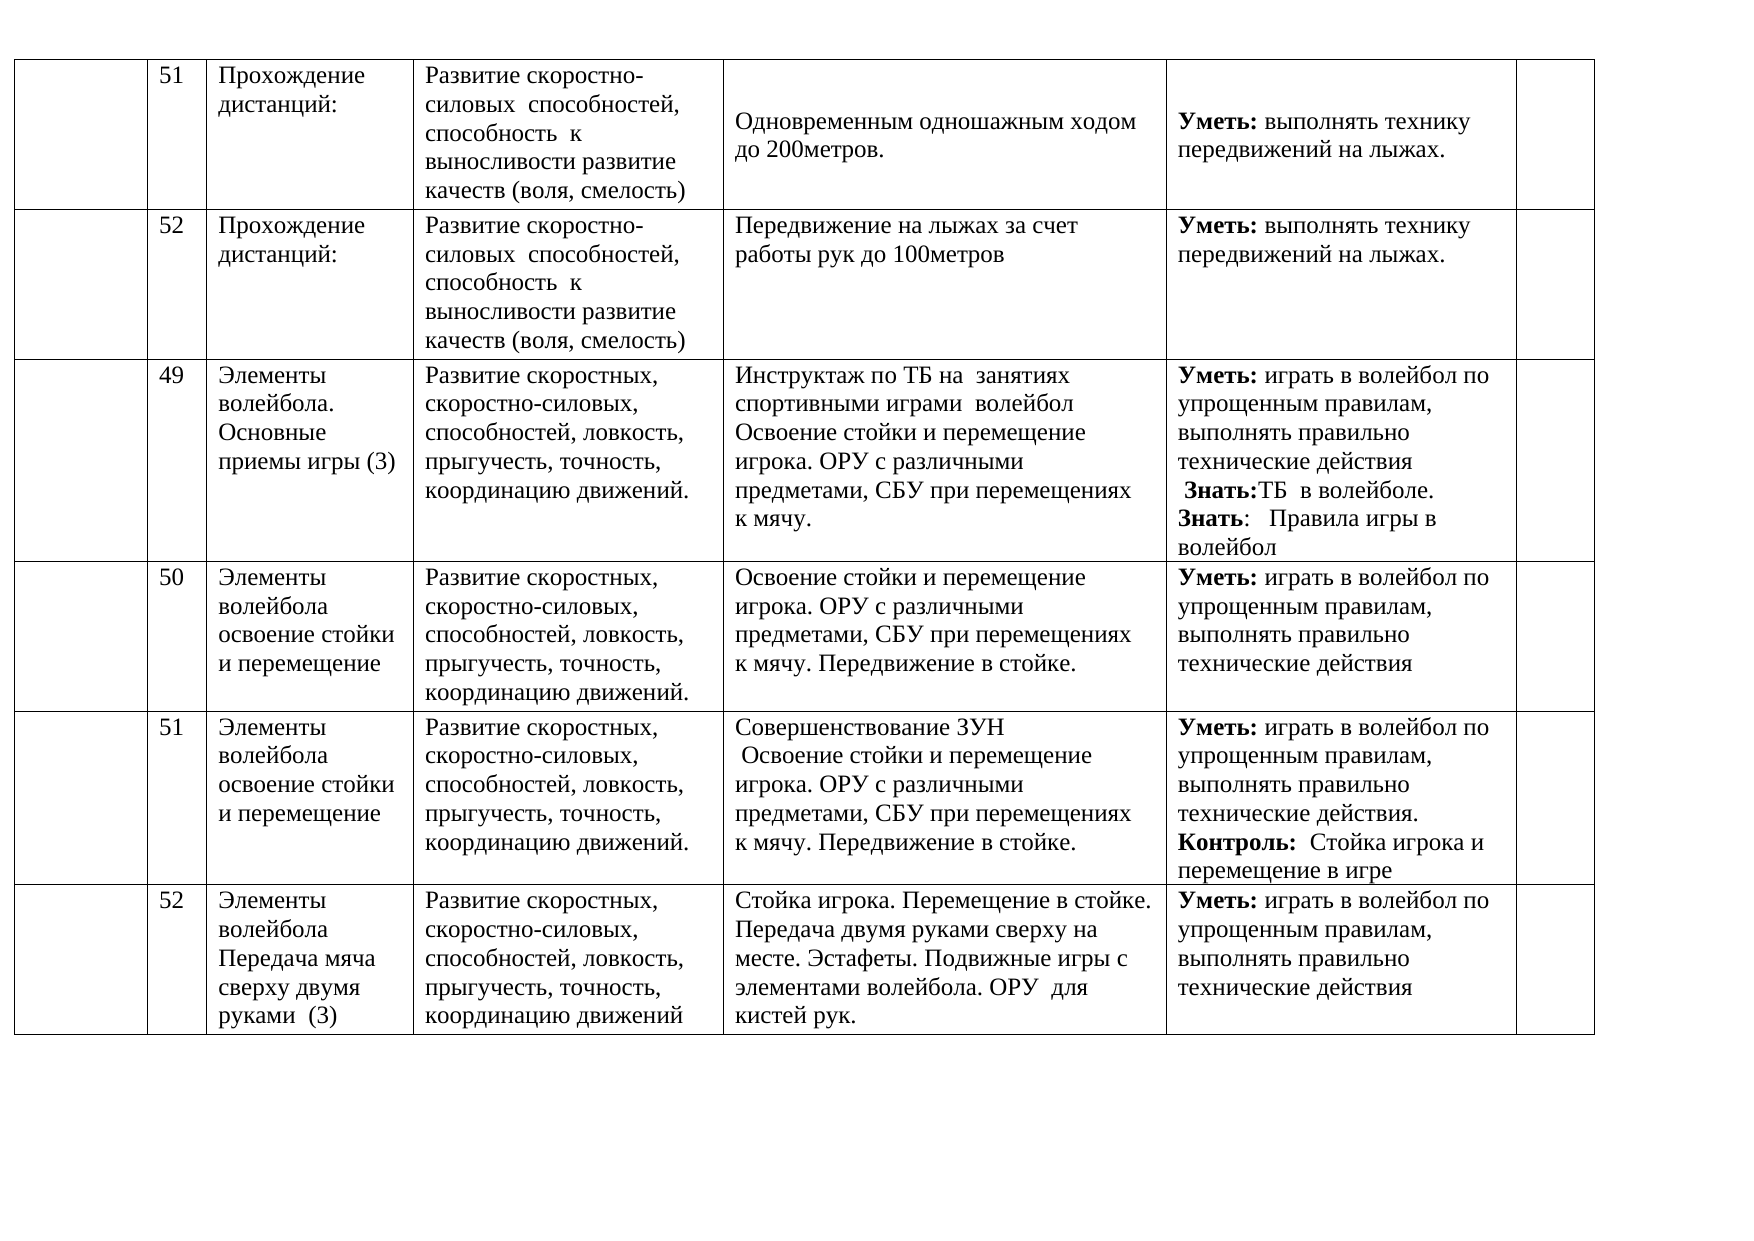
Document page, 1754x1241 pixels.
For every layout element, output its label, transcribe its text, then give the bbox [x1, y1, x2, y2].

table_cell [1517, 60, 1594, 209]
table_cell Одновременным одношажным ходом до 200метров. [724, 60, 1166, 209]
table_cell Совершенствование ЗУН Освоение стойки и перемещение игрока. ОРУ с различными предметами, СБУ при перемещениях к мячу. Передвижение в стойке. [724, 712, 1166, 884]
table_cell Элементы волейбола освоение стойки и перемещение [207, 562, 413, 711]
table_cell Элементы волейбола. Основные приемы игры (3) [207, 360, 413, 561]
table_cell Развитие скоростных, скоростно-силовых, способностей, ловкость, прыгучесть, точность, координацию движений. [414, 562, 723, 711]
table_cell Уметь: играть в волейбол по упрощенным правилам, выполнять правильно технические действия Знать:ТБ в волейболе. Знать: Правила игры в волейбол [1167, 360, 1516, 561]
table_cell [1517, 360, 1594, 561]
table_cell Развитие скоростных, скоростно-силовых, способностей, ловкость, прыгучесть, точность, координацию движений. [414, 712, 723, 884]
table_cell Развитие скоростных, скоростно-силовых, способностей, ловкость, прыгучесть, точность, координацию движений [414, 885, 723, 1034]
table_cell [1167, 60, 1516, 209]
table_cell 51 [148, 712, 206, 884]
table_cell Элементы волейбола Передача мяча сверху двумя руками (3) [207, 885, 413, 1034]
table_cell [15, 360, 147, 561]
table_cell Освоение стойки и перемещение игрока. ОРУ с различными предметами, СБУ при перемещениях к мячу. Передвижение в стойке. [724, 562, 1166, 711]
table_cell [1517, 562, 1594, 711]
table_cell Стойка игрока. Перемещение в стойке. Передача двумя руками сверху на месте. Эстафеты. Подвижные игры с элементами волейбола. ОРУ для кистей рук. [724, 885, 1166, 1034]
table_cell Уметь: выполнять технику передвижений на лыжах. [1167, 210, 1516, 359]
table_cell Развитие скоростно-силовых способностей, способность к выносливости развитие качеств (воля, смелость) [414, 60, 723, 209]
table_cell Уметь: играть в волейбол по упрощенным правилам, выполнять правильно технические действия [1167, 562, 1516, 711]
table_cell 51 [148, 60, 206, 209]
table_cell [15, 562, 147, 711]
table_cell Развитие скоростно-силовых способностей, способность к выносливости развитие качеств (воля, смелость) [414, 210, 723, 359]
table_cell 52 [148, 210, 206, 359]
table_cell [15, 60, 147, 209]
table_cell 52 [148, 885, 206, 1034]
table_cell [1517, 712, 1594, 884]
table_cell Развитие скоростных, скоростно-силовых, способностей, ловкость, прыгучесть, точность, координацию движений. [414, 360, 723, 561]
table_cell [15, 210, 147, 359]
table_cell Прохождение дистанций: [207, 60, 413, 209]
table_cell [1517, 210, 1594, 359]
table_cell [15, 712, 147, 884]
table_cell Инструктаж по ТБ на занятиях спортивными играми волейбол Освоение стойки и перемещение игрока. ОРУ с различными предметами, СБУ при перемещениях к мячу. [724, 360, 1166, 561]
table_cell Передвижение на лыжах за счет работы рук до 100метров [724, 210, 1166, 359]
table_cell 50 [148, 562, 206, 711]
table_cell [1517, 885, 1594, 1034]
table_cell Прохождение дистанций: [207, 210, 413, 359]
table_cell 49 [148, 360, 206, 561]
table_cell [15, 885, 147, 1034]
table_cell Элементы волейбола освоение стойки и перемещение [207, 712, 413, 884]
table_cell Уметь: играть в волейбол по упрощенным правилам, выполнять правильно технические действия. Контроль: Стойка игрока и перемещение в игре [1167, 712, 1516, 884]
table_cell Уметь: играть в волейбол по упрощенным правилам, выполнять правильно технические действия [1167, 885, 1516, 1034]
